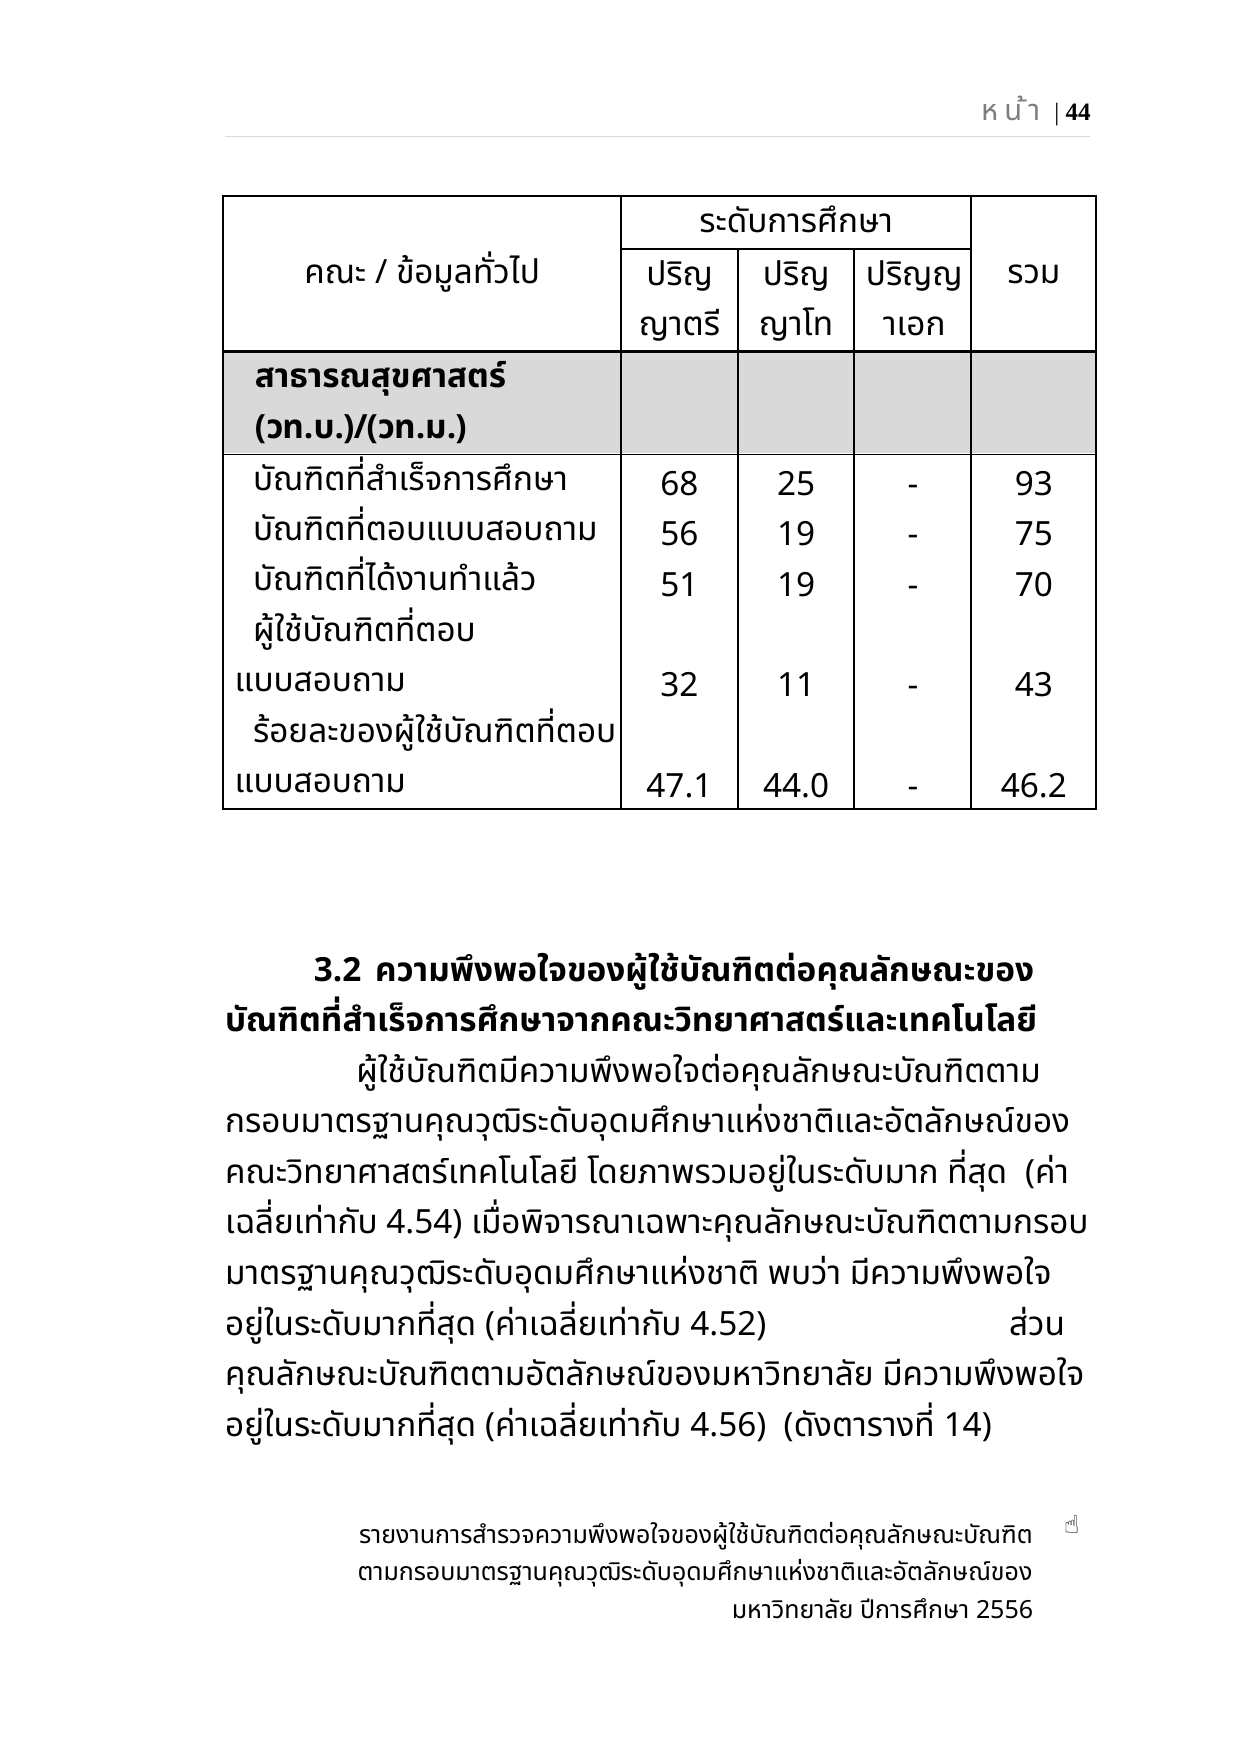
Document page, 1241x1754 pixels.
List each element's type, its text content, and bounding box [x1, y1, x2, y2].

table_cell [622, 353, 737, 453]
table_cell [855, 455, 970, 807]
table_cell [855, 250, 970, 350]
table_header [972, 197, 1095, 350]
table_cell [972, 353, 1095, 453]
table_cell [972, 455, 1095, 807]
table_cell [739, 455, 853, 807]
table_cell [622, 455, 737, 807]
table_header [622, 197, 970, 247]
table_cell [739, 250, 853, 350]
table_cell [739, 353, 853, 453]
text ผู้ใช้บัณฑิตมีความพึงพอใจต่อคุณลักษณะบัณฑิตตามกรอบมาตรฐานคุณวุฒิระดับอุดมศึกษาแห่งชาติและอัตลักษณ์ของคณะวิทยาศาสตร์เทคโนโลยี โดยภาพรวมอยู่ในระดับมาก ที่สุด (ค่าเฉลี่ยเท่ากับ 4.54) เมื่อพิจารณาเฉพาะคุณลักษณะบัณฑิตตามกรอบมาตรฐานคุณวุฒิระดับอุดมศึกษาแห่งชาติ พบว่า มีความพึงพอใจอยู่ในระดับมากที่สุด (ค่าเฉลี่ยเท่ากับ 4.52) ส่วนคุณลักษณะบัณฑิตตามอัตลักษณ์ของมหาวิทยาลัย มีความพึงพอใจอยู่ในระดับมากที่สุด (ค่าเฉลี่ยเท่ากับ 4.56) (ดังตารางที่ 14) [225, 1047, 1090, 1451]
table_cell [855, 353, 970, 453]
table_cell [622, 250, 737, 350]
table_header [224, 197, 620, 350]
text 3.2 ความพึงพอใจของผู้ใช้บัณฑิตต่อคุณลักษณะของบัณฑิตที่สำเร็จการศึกษาจากคณะวิทยาศาสตร์และเทคโนโลยี [225, 946, 1090, 1047]
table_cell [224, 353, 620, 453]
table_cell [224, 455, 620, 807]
